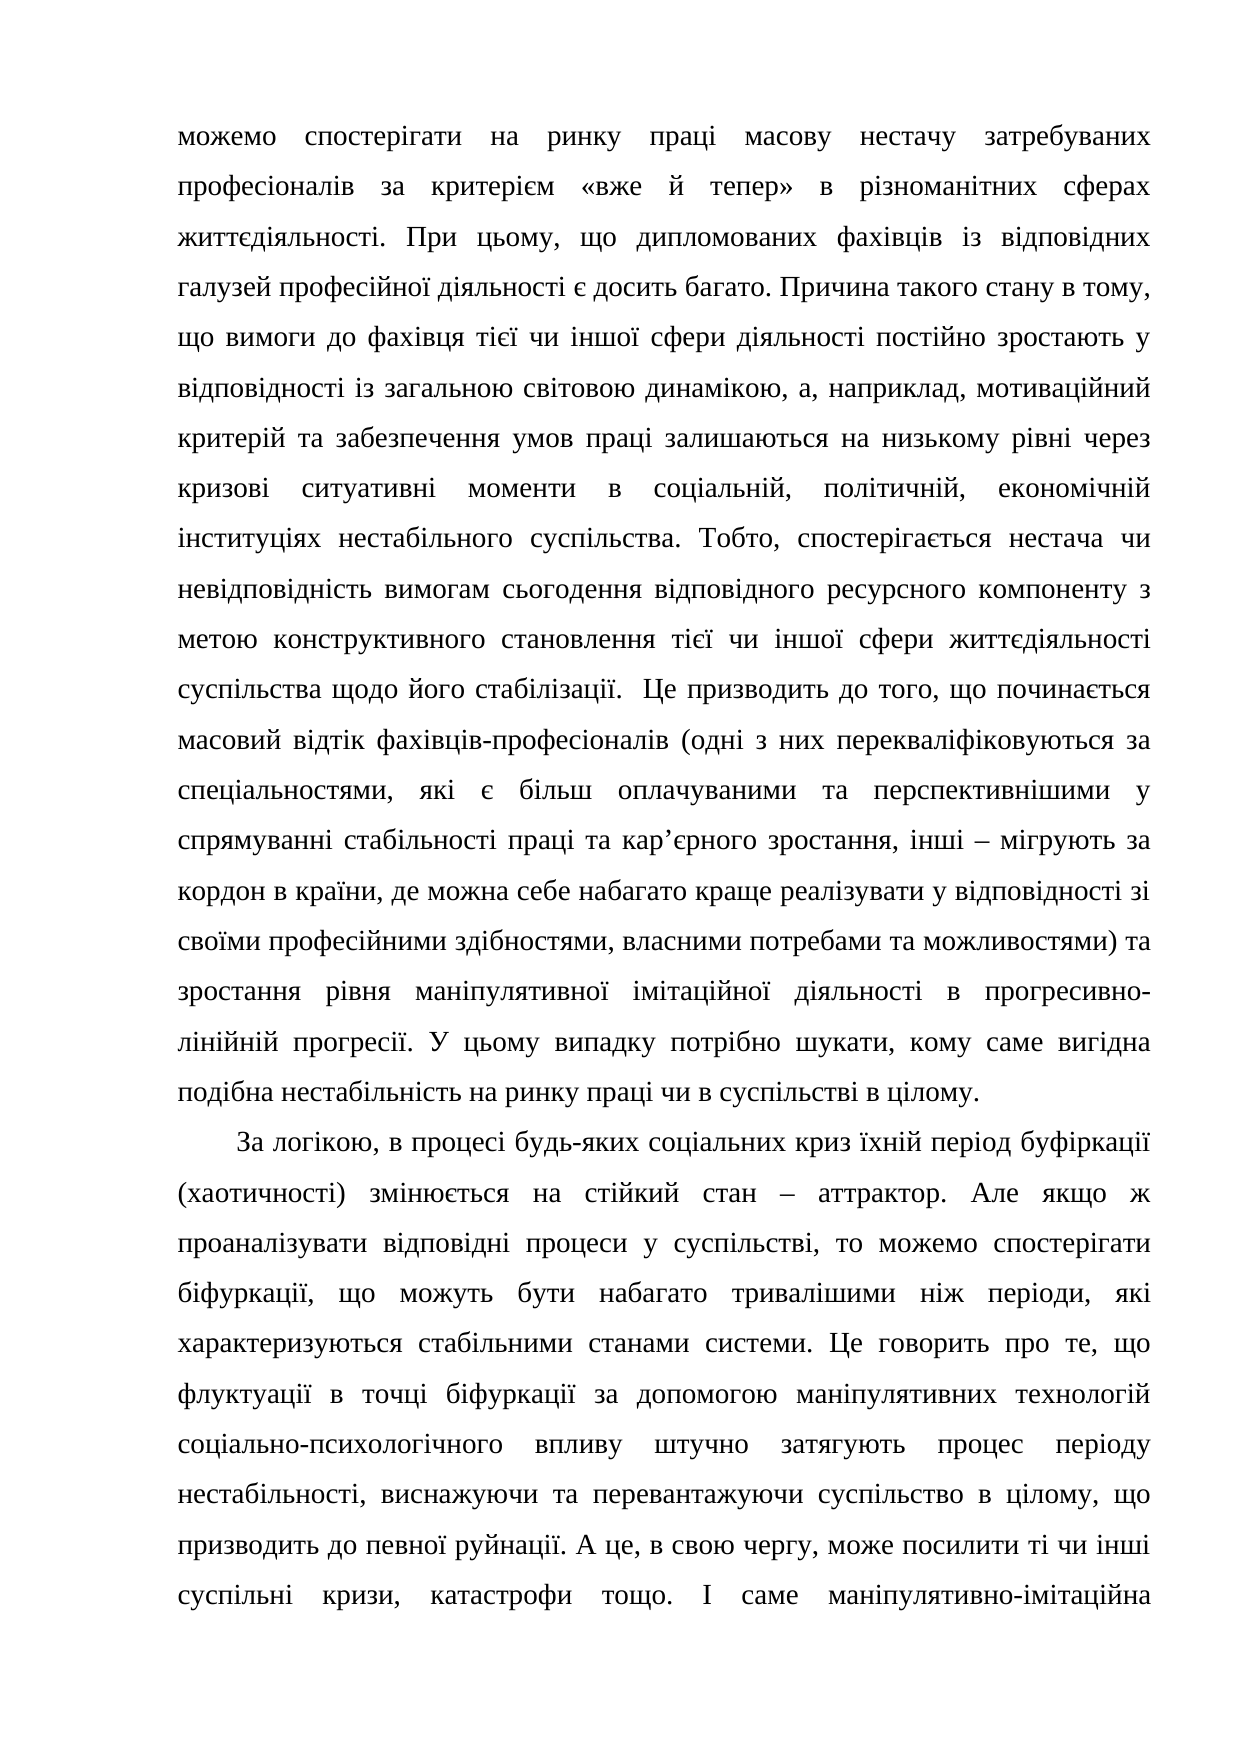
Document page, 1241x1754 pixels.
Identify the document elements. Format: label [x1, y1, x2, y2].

text [177, 118, 1152, 1108]
text [177, 1124, 1152, 1611]
